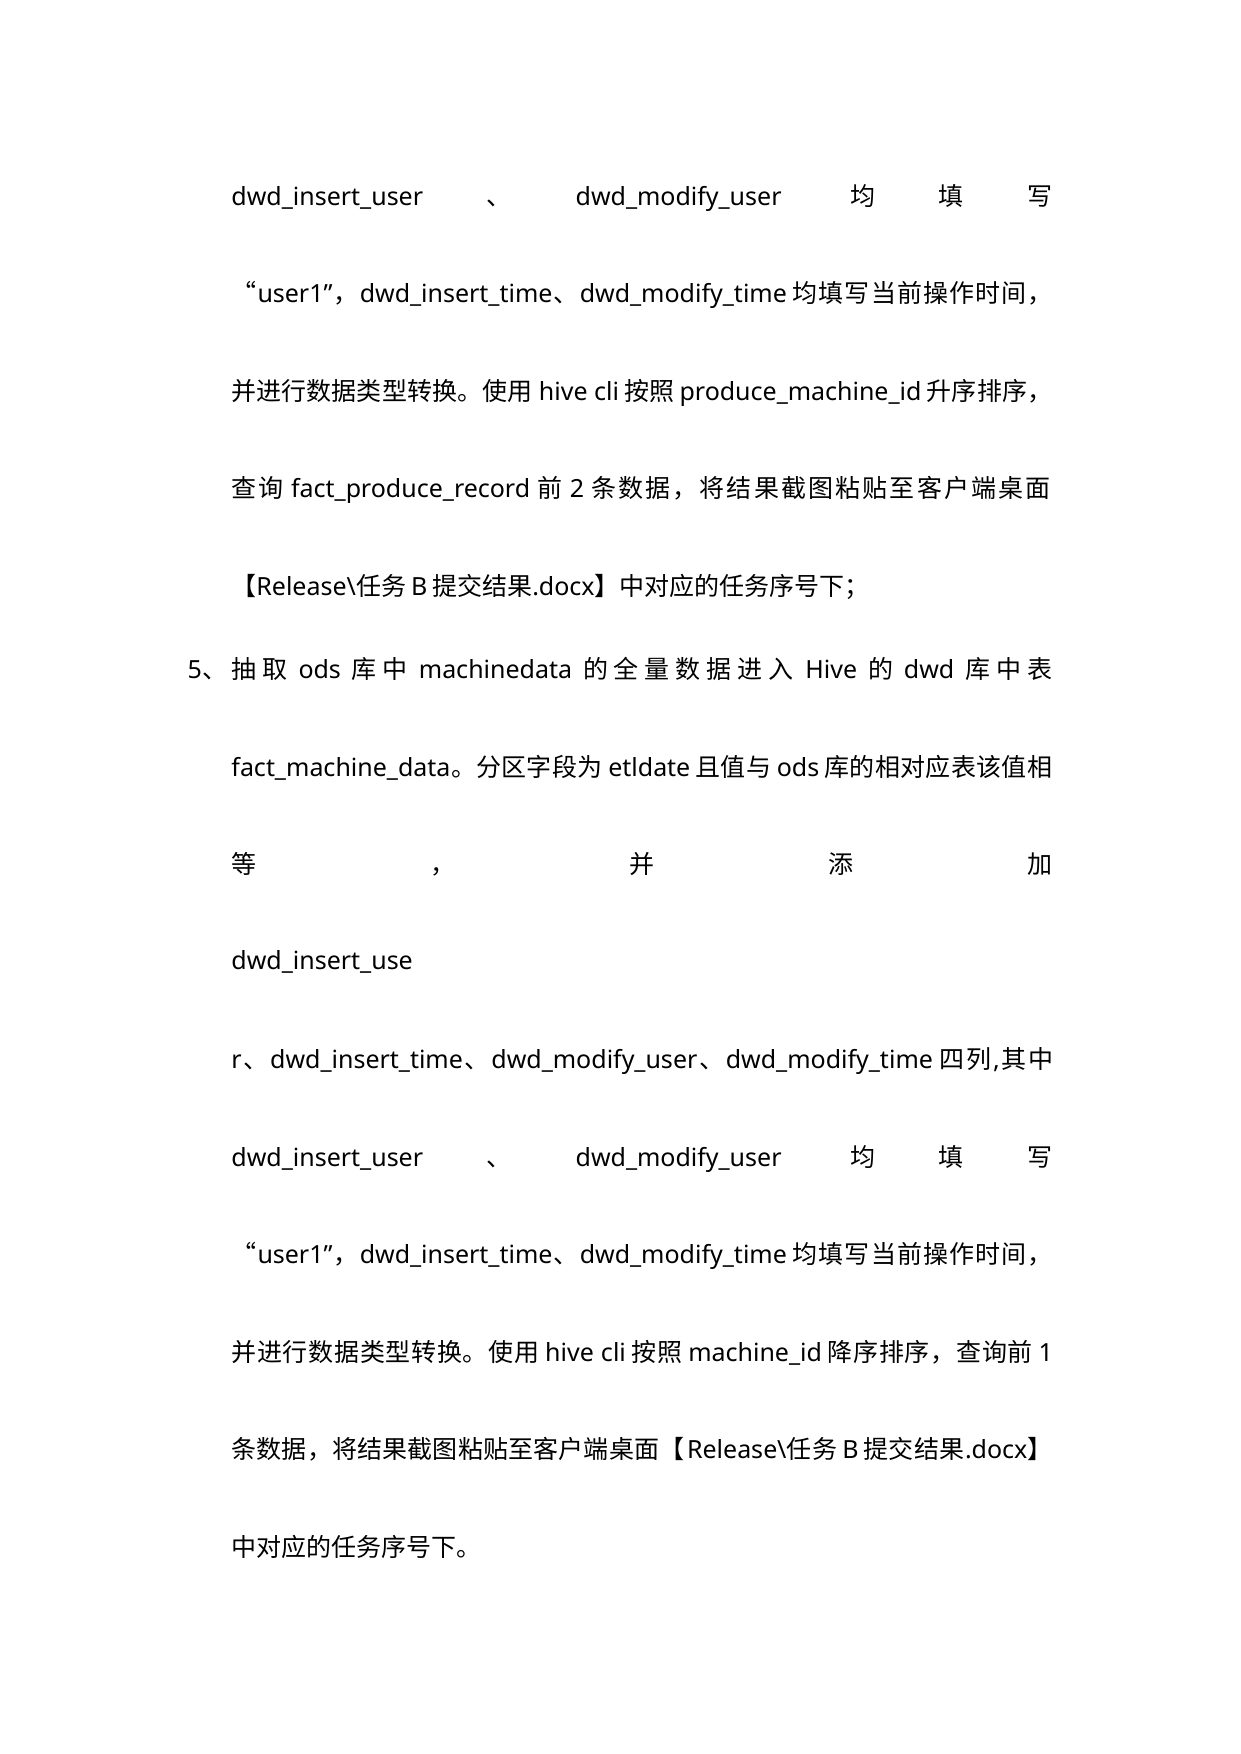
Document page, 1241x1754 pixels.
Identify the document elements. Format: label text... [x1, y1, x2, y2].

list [187, 162, 1053, 617]
list 抽取ods库中machinedata的全量数据进入Hive的dwd库中表fact_machine_data。分区字段为etldate且值与ods库的相对应表该值相等，并添加dwd_insert_user、dwd_insert_time、dwd_modify_user、dwd_modify_time四列,其中dwd_insert_user、dwd_modify_user均填写“user1”，dwd_insert_time、dwd_modify_time均填写当前操作时间，并进行数据类型转换。使用hive cli按照machine_id降序排序，查询前1条数据，将结果截图粘贴至客户端桌面【Release\任务B提交结果.docx】中对应的任务序号下。 [187, 635, 1053, 1578]
